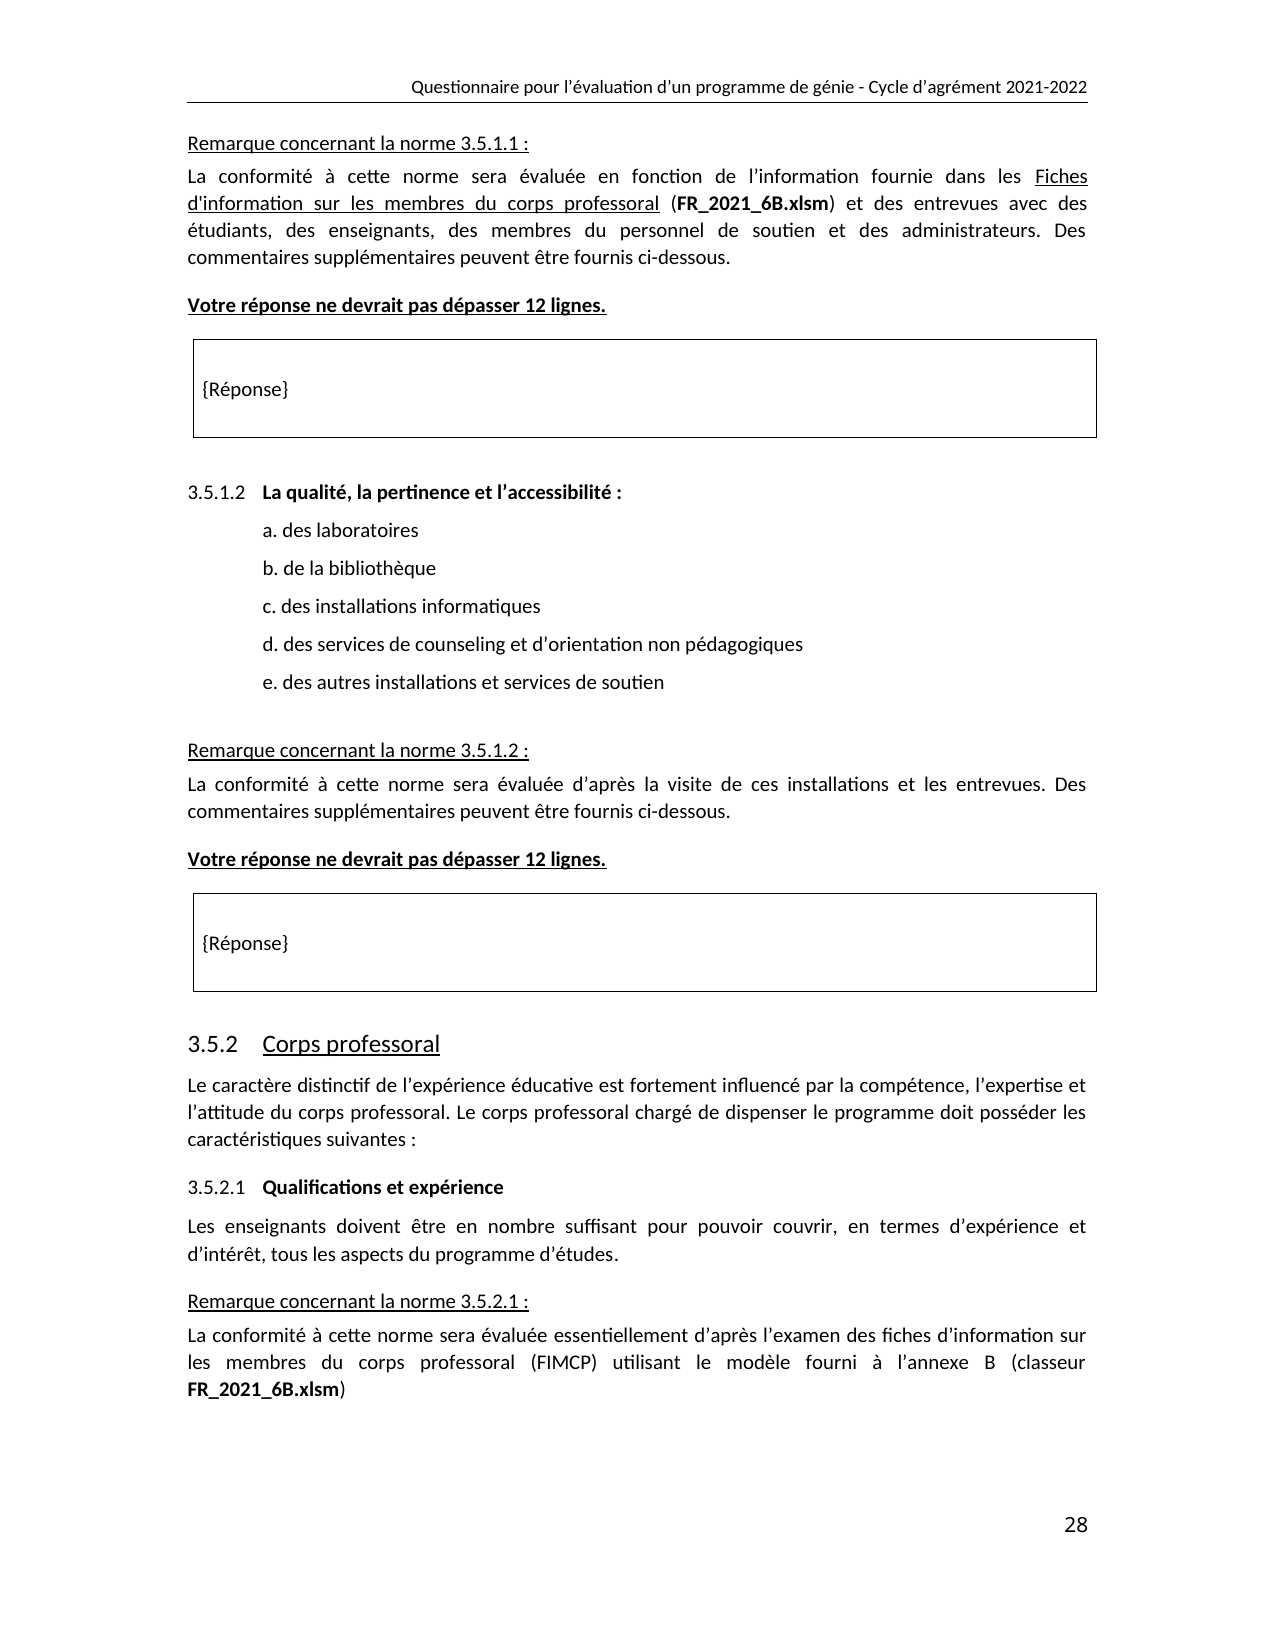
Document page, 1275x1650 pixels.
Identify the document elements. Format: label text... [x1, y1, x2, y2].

text Les enseignants doivent être en nombre suffisant pour pouvoir couvrir, en termes d’expérience et d’intérêt, tous les aspects du programme d’études. [187, 1212, 1088, 1266]
text La conformité à cette norme sera évaluée essentiellement d’après l’examen des fiches d’information sur les membres du corps professoral (FIMCP) utilisant le modèle fourni à l’annexe B (classeur FR_2021_6B.xlsm) [187, 1321, 1088, 1402]
text 3.5.1.2 La qualité, la pertinence et l’accessibilité : [187, 477, 1088, 504]
text Remarque concernant la norme 3.5.1.1 : [187, 128, 1088, 156]
text 3.5.2.1 Qualifications et expérience [187, 1173, 1088, 1200]
text La conformité à cette norme sera évaluée en fonction de l’information fournie dans les Fiches d'information sur les membres du corps professoral (FR_2021_6B.xlsm) et des entrevues avec des étudiants, des enseignants, des membres du personnel de soutien et des administrateurs. Des commentaires supplémentaires peuvent être fournis ci-dessous. [187, 162, 1088, 270]
text {Réponse} [194, 366, 1096, 402]
text Votre réponse ne devrait pas dépasser 12 lignes. [187, 844, 1088, 872]
text {Réponse} [194, 919, 1096, 955]
text Remarque concernant la norme 3.5.1.2 : [187, 736, 1088, 763]
text c. des installations informatiques [262, 593, 1088, 619]
text a. des laboratoires [262, 517, 1088, 542]
text e. des autres installations et services de soutien [262, 669, 1088, 695]
text Remarque concernant la norme 3.5.2.1 : [187, 1287, 1088, 1314]
text b. de la bibliothèque [262, 555, 1088, 581]
text La conformité à cette norme sera évaluée d’après la visite de ces installations et les entrevues. Des commentaires supplémentaires peuvent être fournis ci-dessous. [187, 769, 1088, 824]
text Le caractère distinctif de l’expérience éducative est fortement influencé par la compétence, l’expertise et l’attitude du corps professoral. Le corps professoral chargé de dispenser le programme doit posséder les caractéristiques suivantes : [187, 1071, 1088, 1152]
text d. des services de counseling et d’orientation non pédagogiques [262, 631, 1088, 657]
text Votre réponse ne devrait pas dépasser 12 lignes. [187, 291, 1088, 318]
subtitle 3.5.2 Corps professoral [187, 1031, 1088, 1058]
